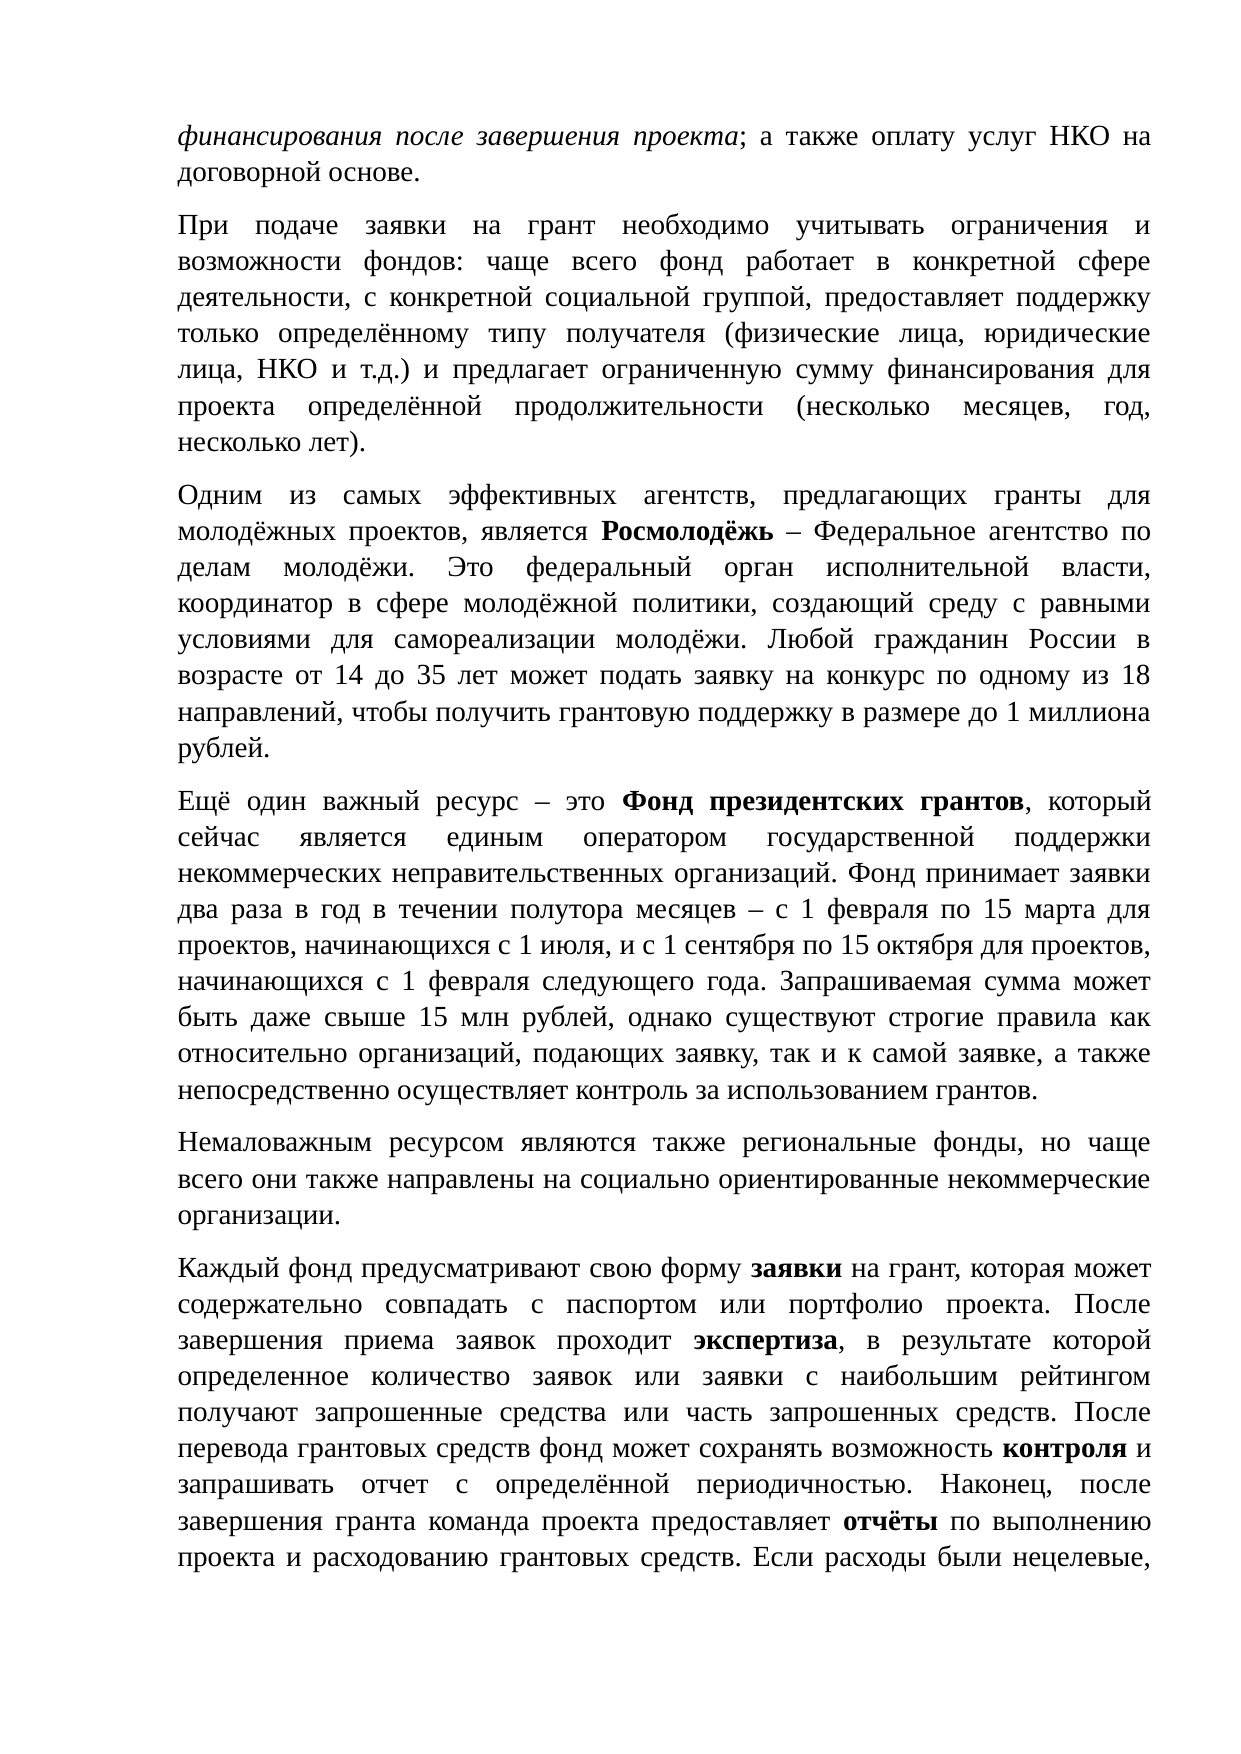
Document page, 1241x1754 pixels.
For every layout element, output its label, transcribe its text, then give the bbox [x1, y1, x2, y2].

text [177, 1250, 1152, 1572]
text Ещё один важный ресурс – это Фонд президентских грантов, который сейчас является единым оператором государственной поддержки некоммерческих неправительственных организаций. Фонд принимает заявки два раза в год в течении полутора месяцев – с 1 февраля по 15 марта для проектов, начинающихся с 1 июля, и с 1 сентября по 15 октября для проектов, начинающихся с 1 февраля следующего года. Запрашиваемая сумма может быть даже свыше 15 млн рублей, однако существуют строгие правила как относительно организаций, подающих заявку, так и к самой заявке, а также непосредственно осуществляет контроль за использованием грантов. [177, 783, 1152, 1105]
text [177, 118, 1152, 188]
text При подаче заявки на грант необходимо учитывать ограничения и возможности фондов: чаще всего фонд работает в конкретной сфере деятельности, с конкретной социальной группой, предоставляет поддержку только определённому типу получателя (физические лица, юридические лица, НКО и т.д.) и предлагает ограниченную сумму финансирования для проекта определённой продолжительности (несколько месяцев, год, несколько лет). [177, 207, 1152, 457]
text Одним из самых эффективных агентств, предлагающих гранты для молодёжных проектов, является Росмолодёжь – Федеральное агентство по делам молодёжи. Это федеральный орган исполнительной власти, координатор в сфере молодёжной политики, создающий среду с равными условиями для самореализации молодёжи. Любой гражданин России в возрасте от 14 до 35 лет может подать заявку на конкурс по одному из 18 направлений, чтобы получить грантовую поддержку в размере до 1 миллиона рублей. [177, 477, 1152, 763]
text Немаловажным ресурсом являются также региональные фонды, но чаще всего они также направлены на социально ориентированные некоммерческие организации. [177, 1124, 1152, 1230]
